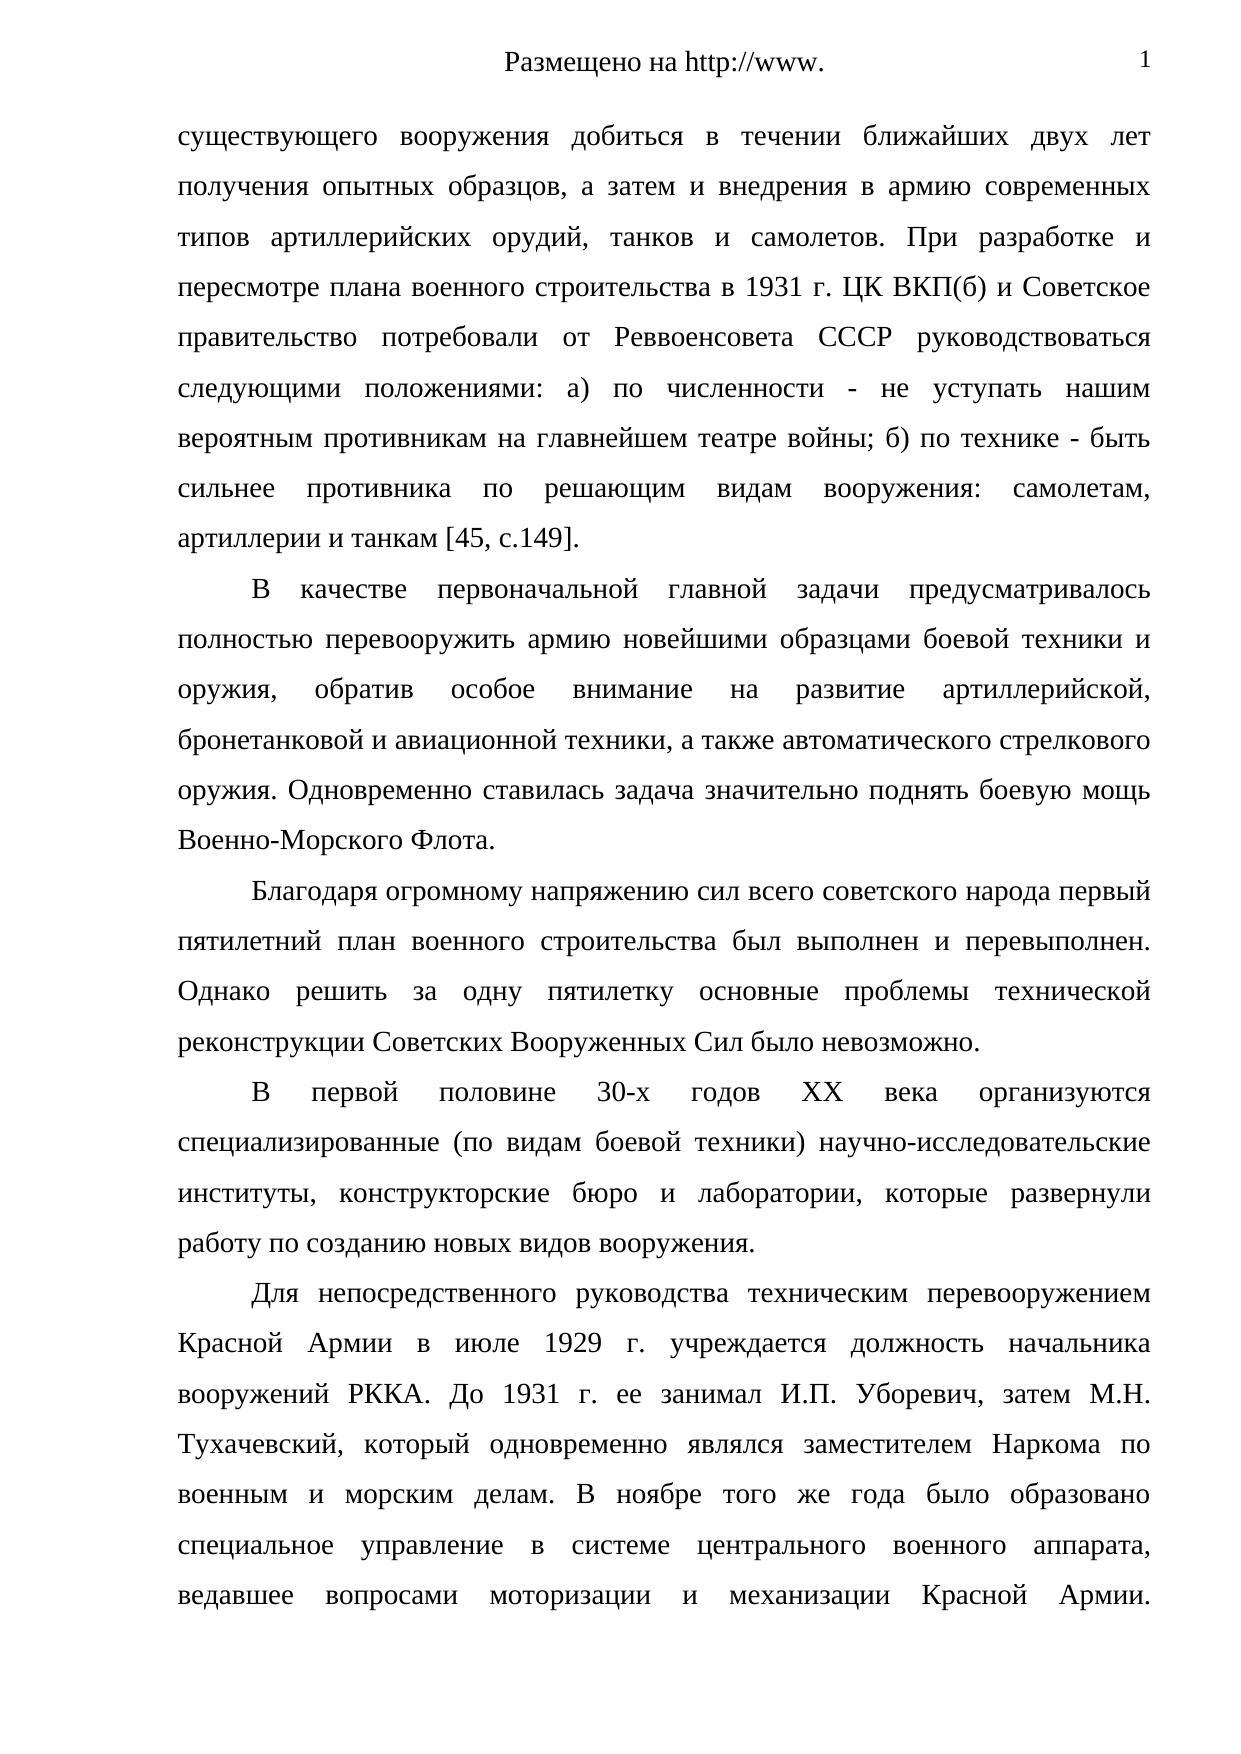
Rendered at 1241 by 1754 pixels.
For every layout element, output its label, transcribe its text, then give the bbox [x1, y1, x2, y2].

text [177, 118, 1152, 554]
text В качестве первоначальной главной задачи предусматривалось полностью перевооружить армию новейшими образцами боевой техники и оружия, обратив особое внимание на развитие артиллерийской, бронетанковой и авиационной техники, а также автоматического стрелкового оружия. Одновременно ставилась задача значительно поднять боевую мощь Военно-Морского Флота. [177, 571, 1152, 856]
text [177, 1275, 1152, 1611]
text Благодаря огромному напряжению сил всего советского народа первый пятилетний план военного строительства был выполнен и перевыполнен. Однако решить за одну пятилетку основные проблемы технической реконструкции Советских Вооруженных Сил было невозможно. [177, 873, 1152, 1057]
text В первой половине 30-х годов XX века организуются специализированные (по видам боевой техники) научно-исследовательские институты, конструкторские бюро и лаборатории, которые развернули работу по созданию новых видов вооружения. [177, 1074, 1152, 1258]
